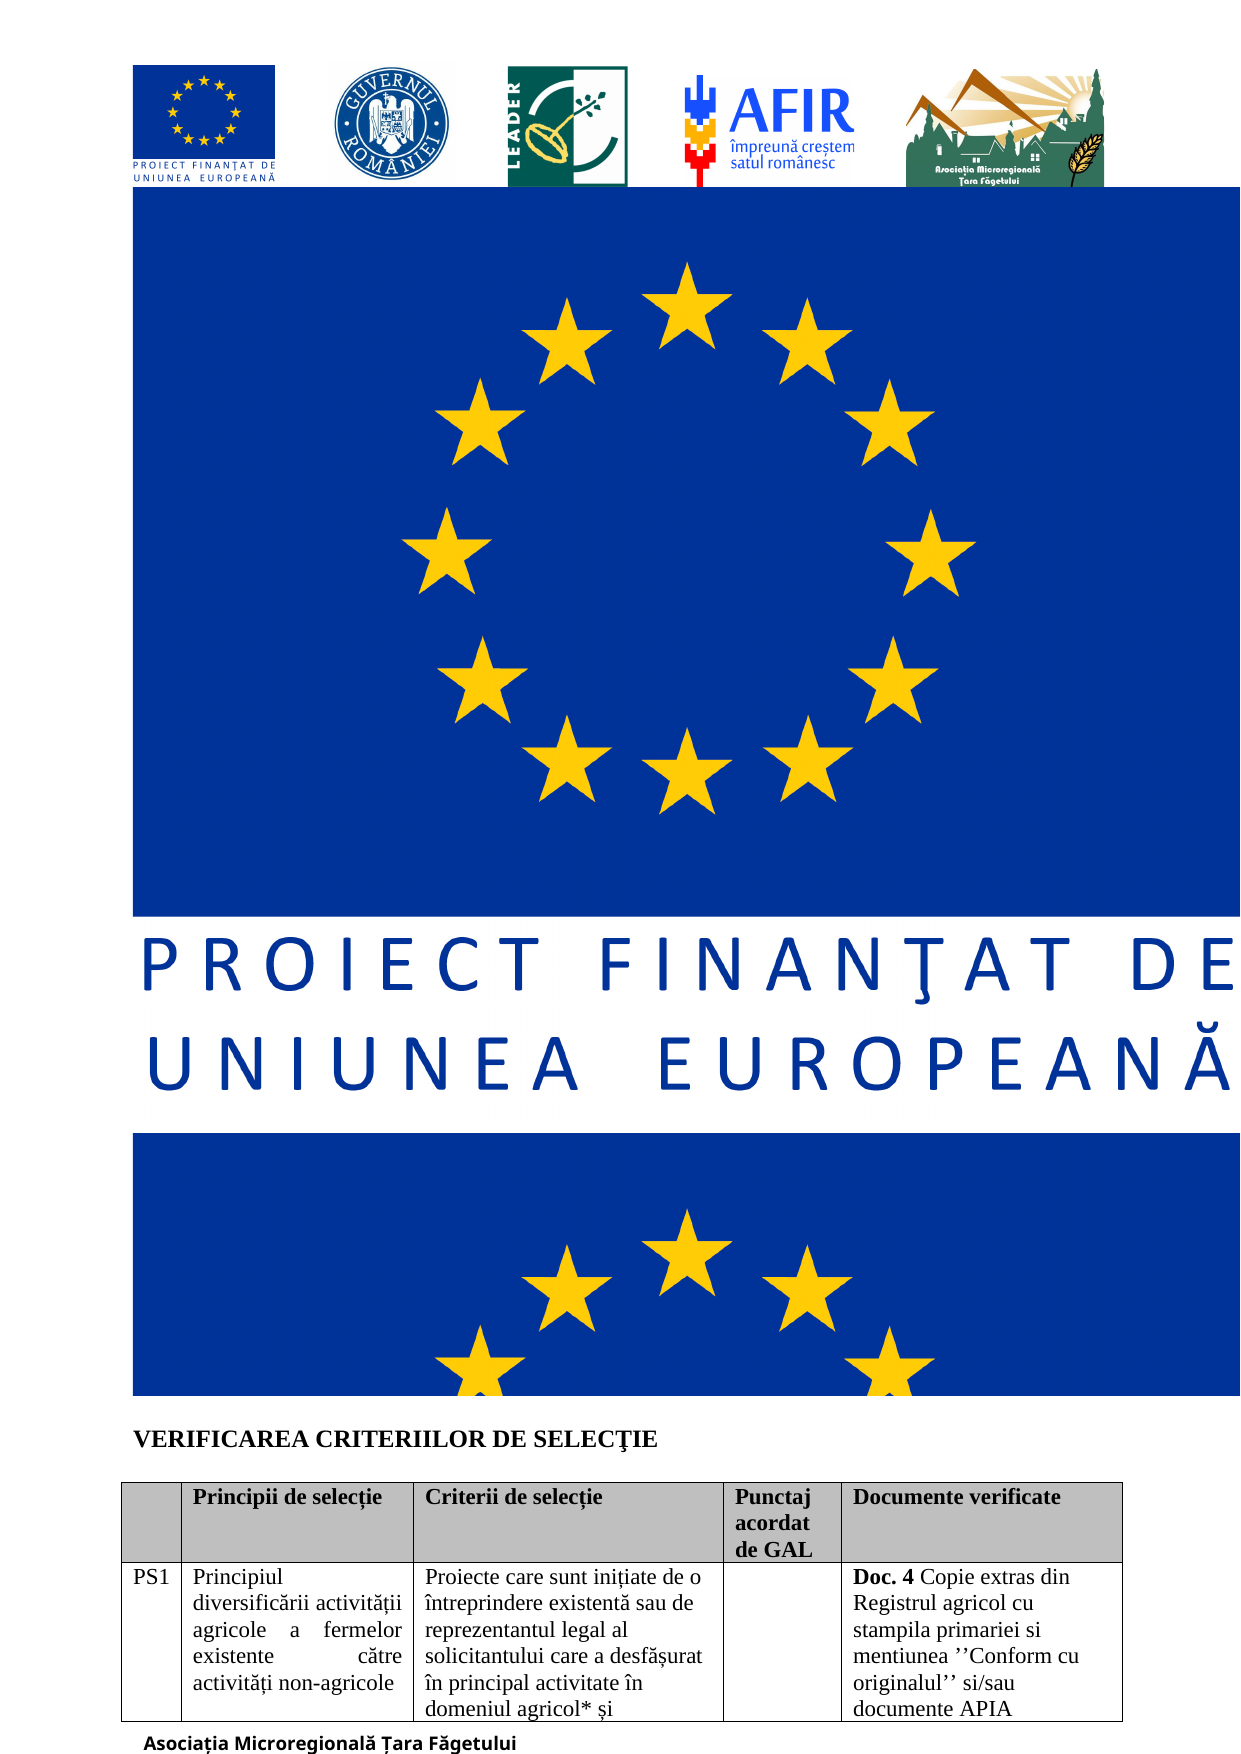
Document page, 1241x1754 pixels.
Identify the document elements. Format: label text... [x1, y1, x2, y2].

table_cell PS1 [122, 1563, 181, 1721]
table_cell [724, 1563, 841, 1721]
table_header Documente verificate [842, 1483, 1122, 1562]
table_header [122, 1483, 181, 1562]
table_cell Doc. 4 Copie extras din Registrul agricol cu stampila primariei si mentiunea ’’Conform cu originalul’’ si/sau documente APIA Doc.2 Situatii financiare/ Declaratie privind veniturile din activitati agricole/Declaratia unica Se verifica la Doc 4: sa existe activitatea agricola cu minim 12 luni inainte de data depunerii cererii de finanțare Se verifica la DOC 2: sa existe informatiile cu privire la activitatea agricolă [842, 1563, 1122, 1721]
text VERIFICAREA CRITERIILOR DE SELECŢIE [133, 1424, 1107, 1453]
table_cell Principiul diversificării activității agricole a fermelor existente către activități non-agricole [182, 1563, 413, 1721]
table_header Punctaj acordat de GAL [724, 1483, 841, 1562]
table_cell Proiecte care sunt inițiate de o întreprindere existentă sau de reprezentantul legal al solicitantului care a desfășurat în principal activitate în domeniul agricol* și intenționează să-și diversifice activitatea în sectorul neagricol. Activitatea agricolă trebuie să fie realizată pe perioada a cel puțin 12 luni inainte de data depunerii cererii de finanțare * în UAT-ul în care va realiza investiția sau în UAT-uri limitrofe acestuia (comunele învecinate sau orașul învecinat din teritoriul GAL) 1 punct [414, 1563, 723, 1721]
picture [132, 59, 1241, 1396]
table_header Criterii de selecție [414, 1483, 723, 1562]
table_header Principii de selecție [182, 1483, 413, 1562]
